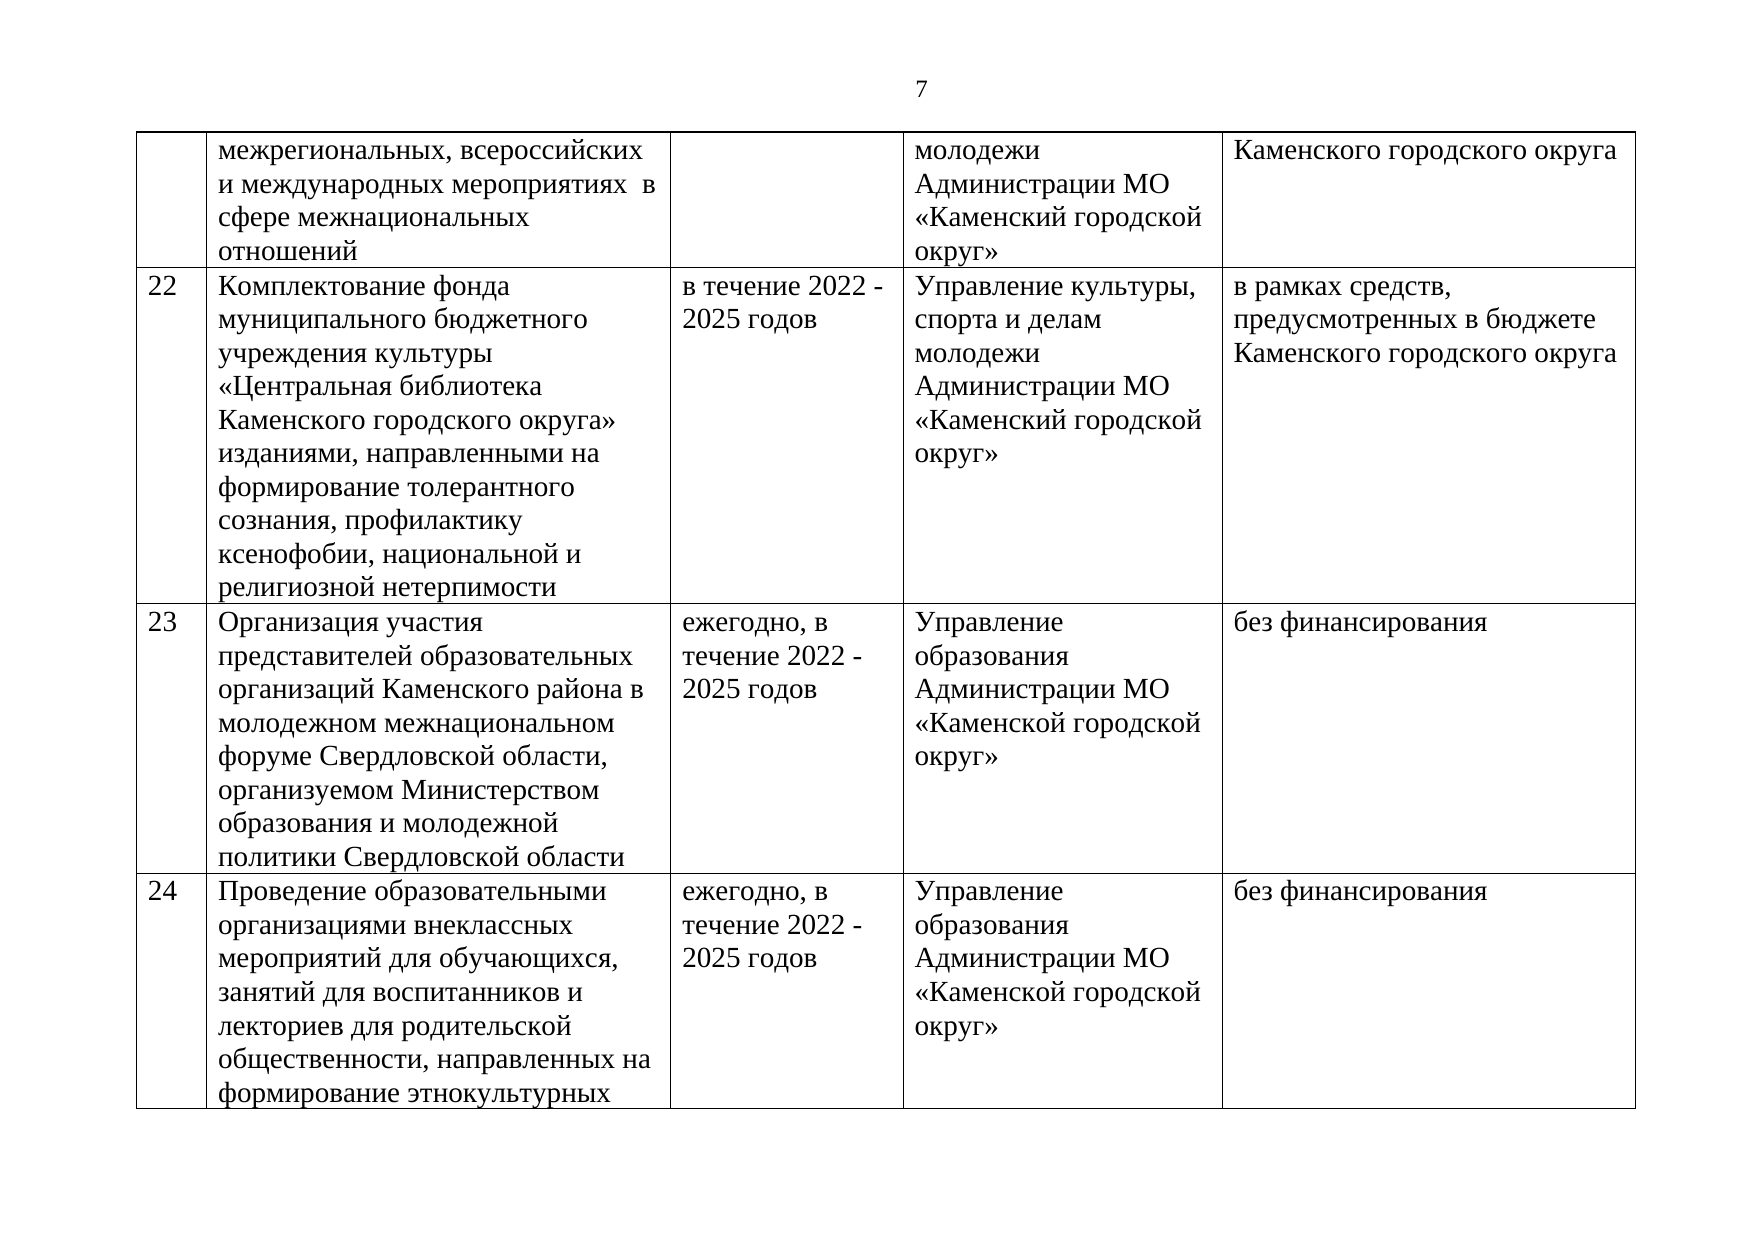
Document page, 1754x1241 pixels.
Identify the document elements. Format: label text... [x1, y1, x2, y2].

table_cell Организация участия представителей образовательных организаций Каменского района в молодежном межнациональном форуме Свердловской области, организуемом Министерством образования и молодежной политики Свердловской области [207, 604, 670, 872]
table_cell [1223, 133, 1635, 267]
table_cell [904, 133, 1222, 267]
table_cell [904, 874, 1222, 1108]
table_cell 24 [137, 874, 206, 1108]
table_cell без финансирования [1223, 604, 1635, 872]
table_cell в рамках средств, предусмотренных в бюджете Каменского городского округа [1223, 268, 1635, 603]
table_cell 21 [137, 133, 206, 267]
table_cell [671, 133, 903, 267]
table_cell в течение 2022 - 2025 годов [671, 268, 903, 603]
table_cell Управление образования Администрации МО «Каменской городской округ» [904, 604, 1222, 872]
table_cell Управление культуры, спорта и делам молодежи Администрации МО «Каменский городской округ» [904, 268, 1222, 603]
table_cell 22 [137, 268, 206, 603]
table_cell без финансирования [1223, 874, 1635, 1108]
table_cell 23 [137, 604, 206, 872]
table_cell ежегодно, в течение 2022 - 2025 годов [671, 604, 903, 872]
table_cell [671, 874, 903, 1108]
table_cell Комплектование фонда муниципального бюджетного учреждения культуры «Центральная библиотека Каменского городского округа» изданиями, направленными на формирование толерантного сознания, профилактику ксенофобии, национальной и религиозной нетерпимости [207, 268, 670, 603]
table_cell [207, 874, 670, 1108]
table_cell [207, 133, 670, 267]
